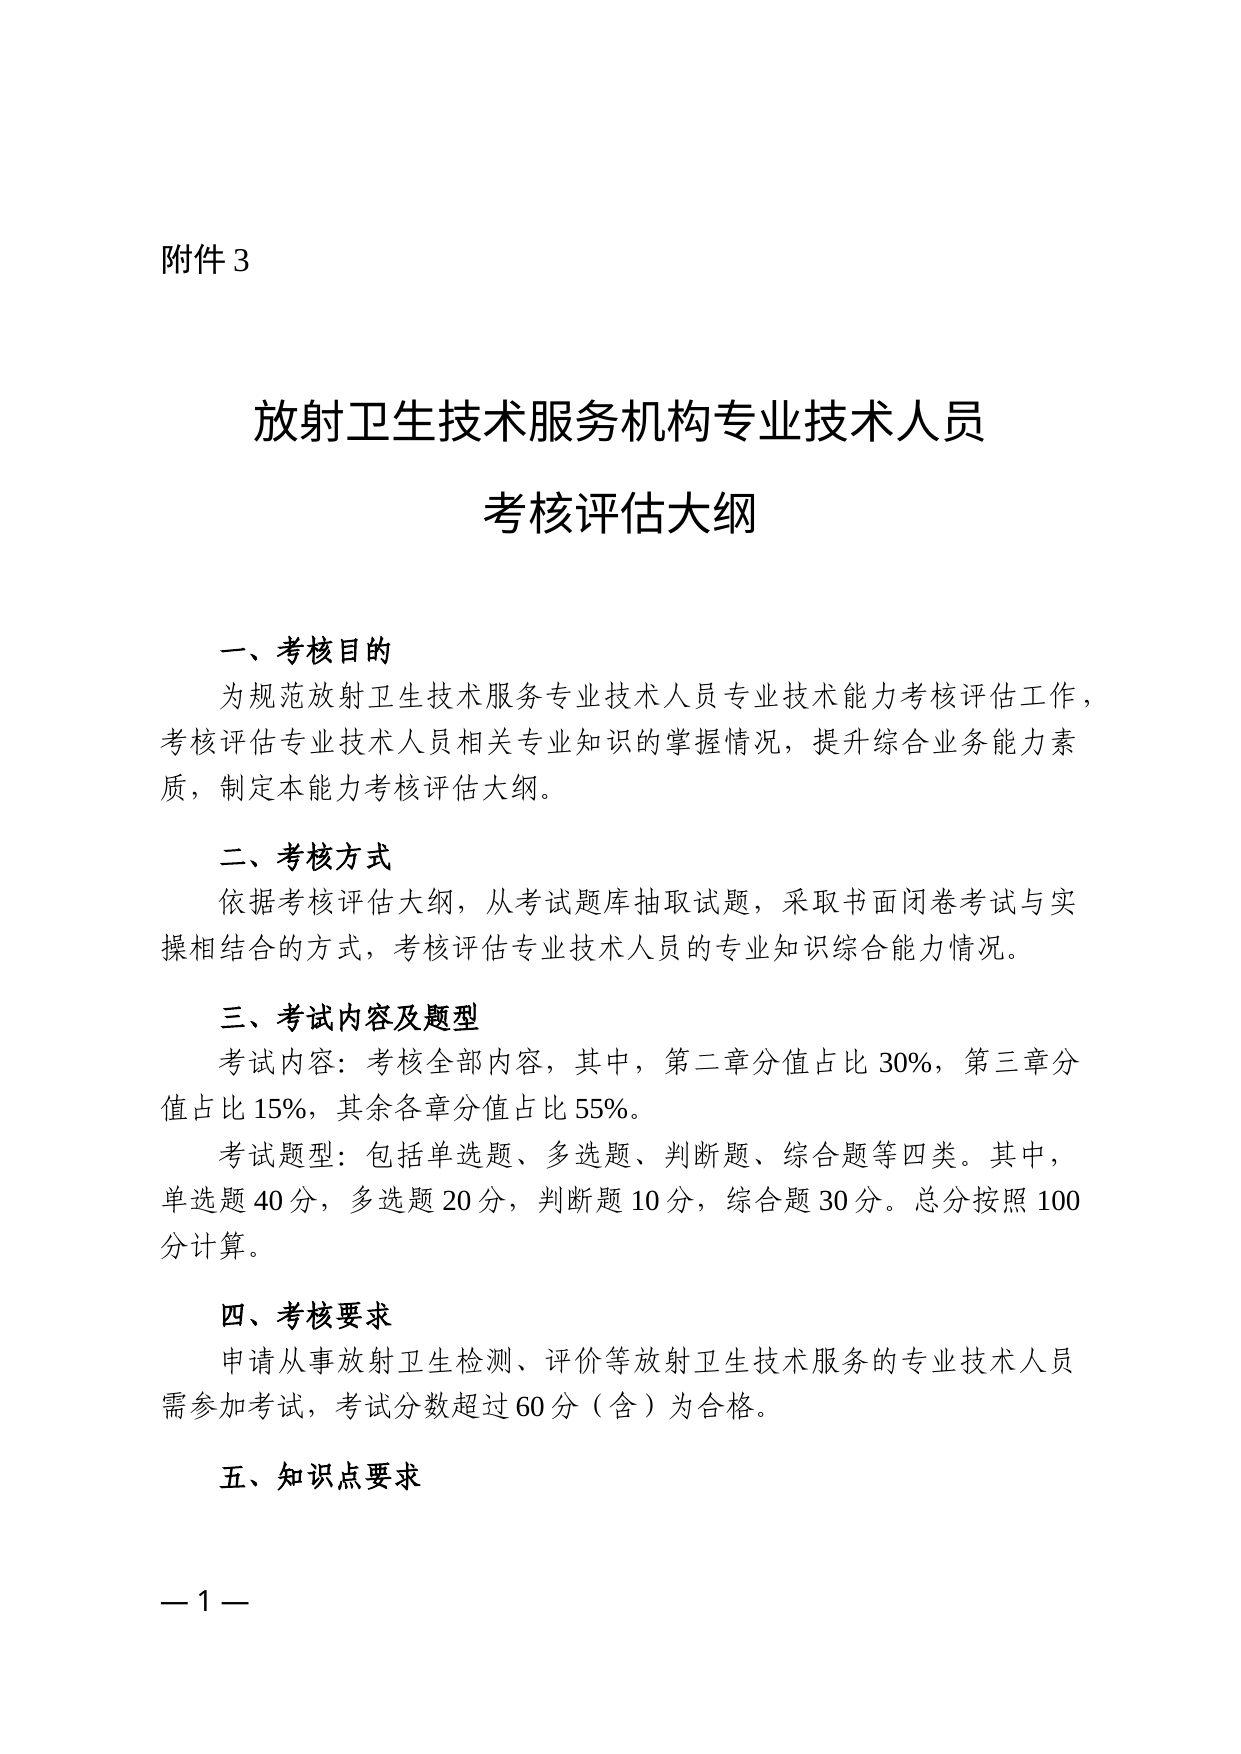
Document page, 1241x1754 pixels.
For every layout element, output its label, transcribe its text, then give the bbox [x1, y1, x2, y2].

text 一、考核目的 [159, 625, 1081, 671]
text 为规范放射卫生技术服务专业技术人员专业技术能力考核评估工作，考核评估专业技术人员相关专业知识的掌握情况，提升综合业务能力素质，制定本能力考核评估大纲。 [159, 671, 1081, 808]
text 四、考核要求 [159, 1290, 1081, 1336]
text 放射卫生技术服务机构专业技术人员 [159, 373, 1081, 464]
text 依据考核评估大纲，从考试题库抽取试题，采取书面闭卷考试与实操相结合的方式，考核评估专业技术人员的专业知识综合能力情况。 [159, 877, 1081, 969]
text 申请从事放射卫生检测、评价等放射卫生技术服务的专业技术人员需参加考试，考试分数超过60分（含）为合格。 [159, 1336, 1081, 1428]
text 五、知识点要求 [159, 1451, 1081, 1497]
text 考试题型：包括单选题、多选题、判断题、综合题等四类。其中，单选题40分，多选题20分，判断题10分，综合题30分。总分按照100分计算。 [159, 1130, 1081, 1267]
text 三、考试内容及题型 [159, 992, 1081, 1038]
text 附件3 [159, 235, 1081, 281]
text 考试内容：考核全部内容，其中，第二章分值占比30%，第三章分值占比15%，其余各章分值占比55%。 [159, 1038, 1081, 1130]
text 二、考核方式 [159, 832, 1081, 877]
text 考核评估大纲 [159, 464, 1081, 556]
